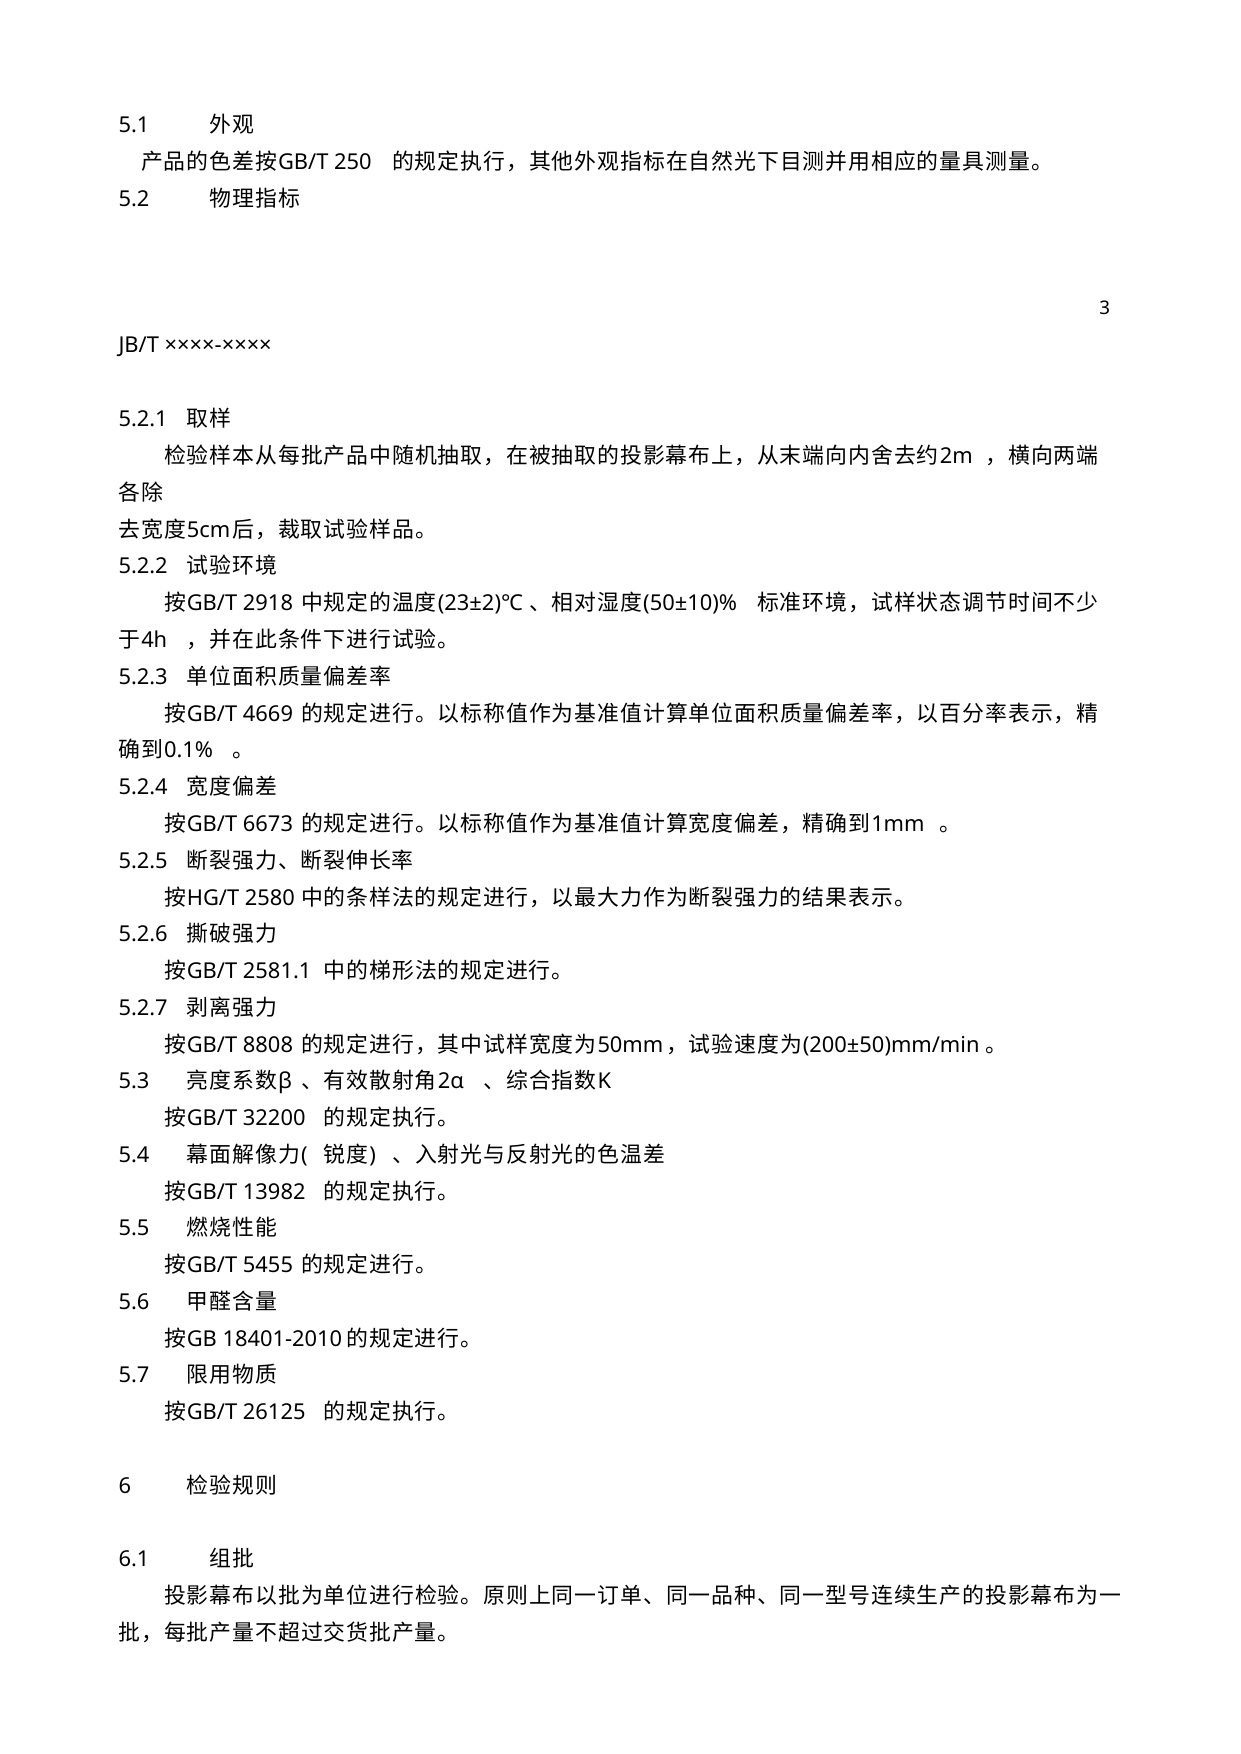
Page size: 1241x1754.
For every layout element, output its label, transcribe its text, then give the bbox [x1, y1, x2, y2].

text 5.2.1 取样 [118, 399, 1122, 436]
text 5.2.5 断裂强力、断裂伸长率 [118, 840, 1122, 877]
text 按GB/T 32200的规定执行。 [118, 1098, 1122, 1134]
text 检验样本从每批产品中随机抽取，在被抽取的投影幕布上，从末端向内舍去约2m，横向两端各除 [118, 436, 1122, 509]
text 5.2.6 撕破强力 [118, 914, 1122, 951]
text 按GB/T 2581.1中的梯形法的规定进行。 [118, 951, 1122, 987]
text 5.7 限用物质 [118, 1355, 1122, 1392]
text 按GB/T 5455的规定进行。 [118, 1245, 1122, 1281]
text 按GB/T 4669的规定进行。以标称值作为基准值计算单位面积质量偏差率，以百分率表示，精确到0.1%。 [118, 693, 1122, 767]
text JB/T ××××-×××× [118, 325, 1122, 362]
text 3 [118, 289, 1122, 325]
text 投影幕布以批为单位进行检验。原则上同一订单、同一品种、同一型号连续生产的投影幕布为一批，每批产量不超过交货批产量。 [118, 1576, 1122, 1649]
text 5.3 亮度系数β、有效散射角2α、综合指数K [118, 1061, 1122, 1098]
text 6 检验规则 [118, 1465, 1122, 1502]
text 按HG/T 2580中的条样法的规定进行，以最大力作为断裂强力的结果表示。 [118, 877, 1122, 914]
text 按GB/T 6673的规定进行。以标称值作为基准值计算宽度偏差，精确到1mm。 [118, 803, 1122, 840]
text 按GB/T 8808的规定进行，其中试样宽度为50mm，试验速度为(200±50)mm/min。 [118, 1024, 1122, 1061]
text 5.5 燃烧性能 [118, 1208, 1122, 1245]
text 去宽度5cm后，裁取试验样品。 [118, 509, 1122, 546]
text 按GB/T 2918中规定的温度(23±2)℃、相对湿度(50±10)%标准环境，试样状态调节时间不少于4h，并在此条件下进行试验。 [118, 583, 1122, 656]
text 5.2.4 宽度偏差 [118, 767, 1122, 803]
text 按GB/T 26125的规定执行。 [118, 1392, 1122, 1428]
text 5.2.2 试验环境 [118, 546, 1122, 583]
text 5.2.7 剥离强力 [118, 987, 1122, 1024]
text 6.1 组批 [118, 1539, 1122, 1576]
text 5.2.3 单位面积质量偏差率 [118, 656, 1122, 693]
text 5.6 甲醛含量 [118, 1281, 1122, 1318]
text 5.1 外观 [118, 105, 1122, 142]
text 5.2 物理指标 [118, 178, 1122, 215]
text 按GB 18401-2010的规定进行。 [118, 1318, 1122, 1355]
text 5.4 幕面解像力(锐度)、入射光与反射光的色温差 [118, 1134, 1122, 1171]
text 按GB/T 13982的规定执行。 [118, 1171, 1122, 1208]
text 产品的色差按GB/T 250的规定执行，其他外观指标在自然光下目测并用相应的量具测量。 [118, 142, 1122, 178]
